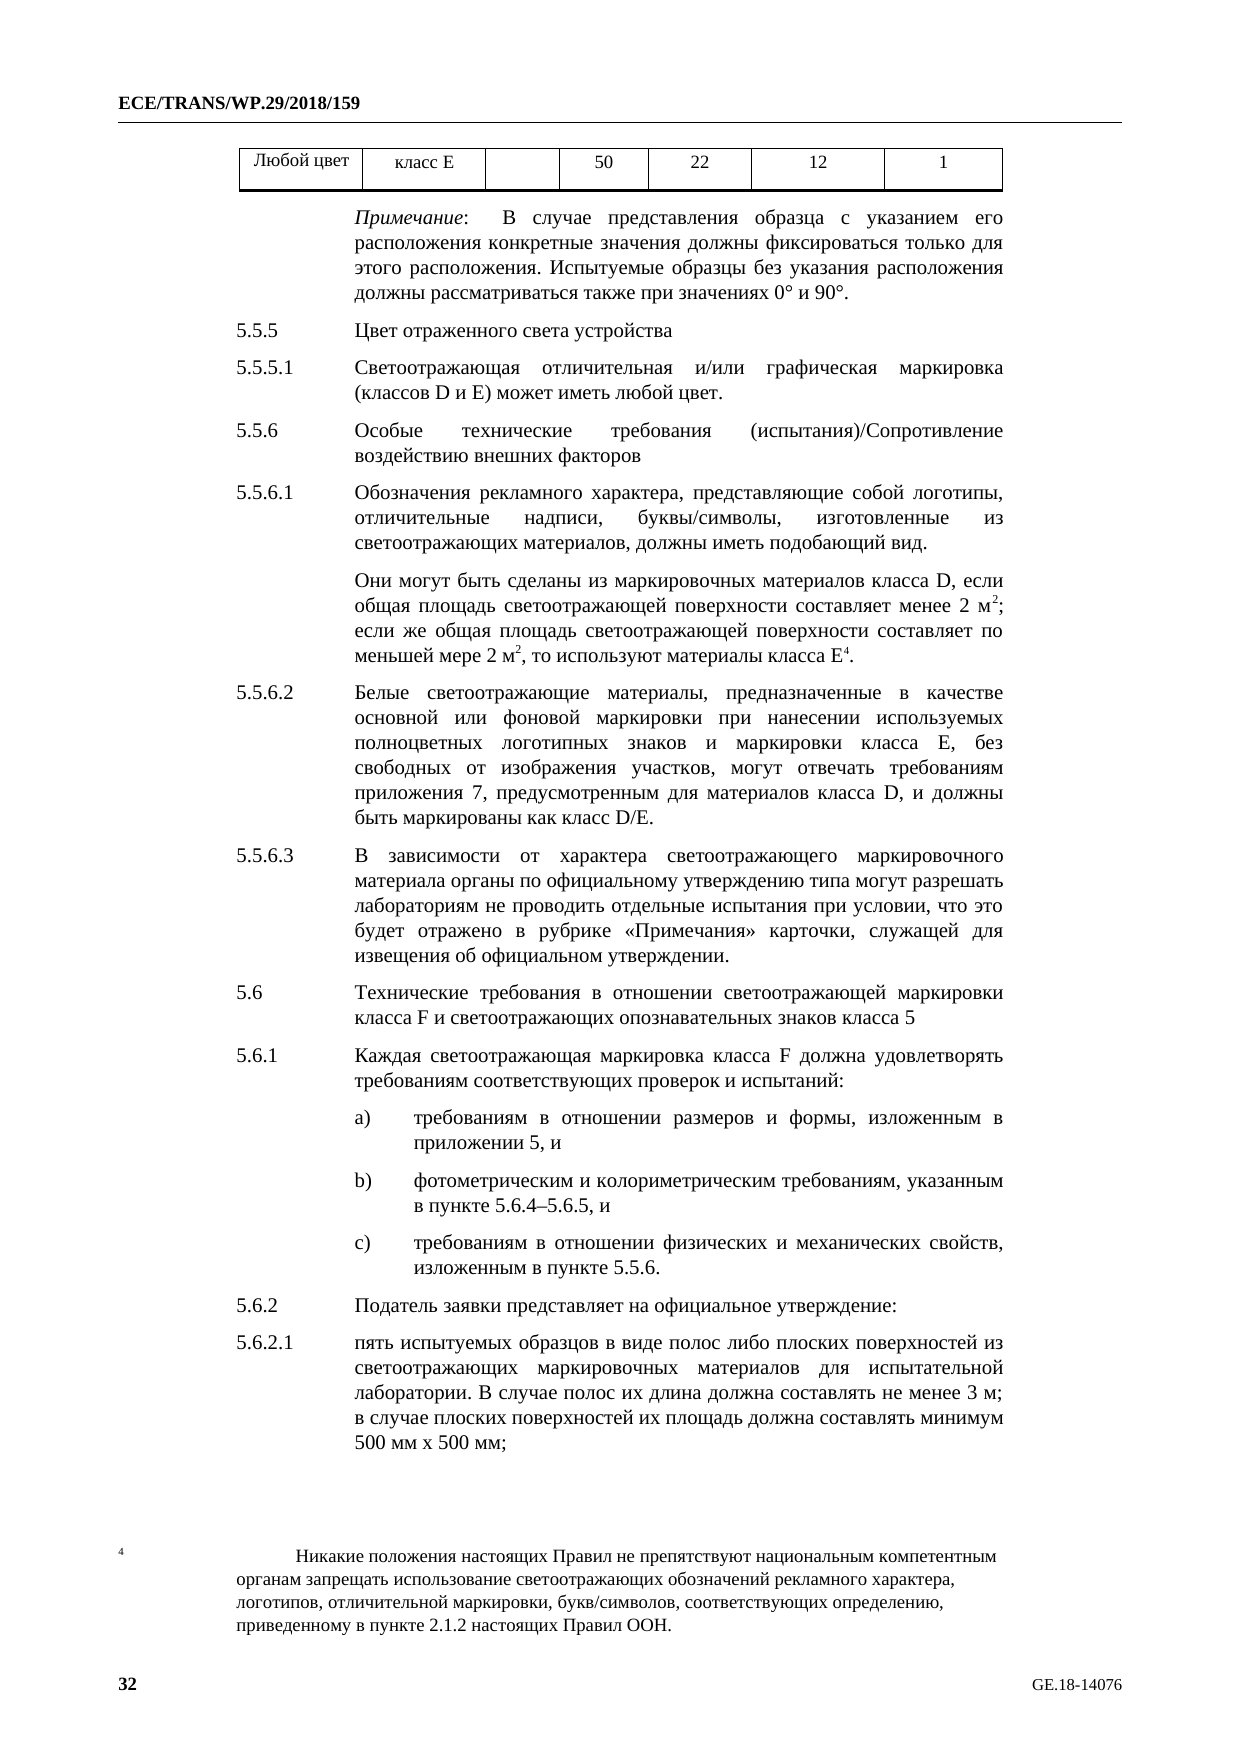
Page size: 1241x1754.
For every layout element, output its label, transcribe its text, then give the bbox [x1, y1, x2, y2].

text 5.6.2.1 пять испытуемых образцов в виде полос либо плоских поверхностей из светоотражающих маркировочных материалов для испытательной лаборатории. В случае полос их длина должна составлять не менее 3 м; в случае плоских поверхностей их площадь должна составлять минимум 500 мм x 500 мм; [236, 1329, 1004, 1454]
text с) требованиям в отношении физических и механических свойств, изложенным в пункте 5.5.6. [236, 1229, 1004, 1279]
text 5.5.5.1 Светоотражающая отличительная и/или графическая маркировка (классов D и Е) может иметь любой цвет. [236, 354, 1004, 404]
table_cell 12 [752, 149, 884, 188]
text 5.6 Технические требования в отношении светоотражающей маркировки класса F и светоотражающих опознавательных знаков класса 5 [236, 979, 1004, 1029]
table_cell 50 [560, 149, 648, 188]
table_cell 22 [649, 149, 751, 188]
text 5.5.6.3 В зависимости от характера светоотражающего маркировочного материала органы по официальному утверждению типа могут разрешать лабораториям не проводить отдельные испытания при условии, что это будет отражено в рубрике «Примечания» карточки, служащей для извещения об официальном утверждении. [236, 842, 1004, 967]
text 5.6.2 Податель заявки представляет на официальное утверждение: [236, 1292, 1004, 1317]
text 5.5.5 Цвет отраженного света устройства [236, 317, 1004, 342]
table_cell класс E [363, 149, 485, 188]
table_cell [486, 149, 559, 188]
text Примечание: В случае представления образца с указанием его расположения конкретные значения должны фиксироваться только для этого расположения. Испытуемые образцы без указания расположения должны рассматриваться также при значениях 0° и 90°. [236, 204, 1004, 304]
text 5.6.1 Каждая светоотражающая маркировка класса F должна удовлетворять требованиям соответствующих проверок и испытаний: [236, 1042, 1004, 1092]
text а) требованиям в отношении размеров и формы, изложенным в приложении 5, и [236, 1104, 1004, 1154]
table_cell 1 [885, 149, 1002, 188]
table_cell Любой цвет [240, 149, 362, 188]
text 5.5.6 Особые технические требования (испытания)/Сопротивление воздействию внешних факторов [236, 417, 1004, 467]
text 5.5.6.1 Обозначения рекламного характера, представляющие собой логотипы, отличительные надписи, буквы/символы, изготовленные из светоотражающих материалов, должны иметь подобающий вид. [236, 479, 1004, 554]
text 5.5.6.2 Белые светоотражающие материалы, предназначенные в качестве основной или фоновой маркировки при нанесении используемых полноцветных логотипных знаков и маркировки класса Е, без свободных от изображения участков, могут отвечать требованиям приложения 7, предусмотренным для материалов класса D, и должны быть маркированы как класс D/E. [236, 679, 1004, 829]
text Они могут быть сделаны из маркировочных материалов класса D, если общая площадь светоотражающей поверхности составляет менее 2 м2; если же общая площадь светоотражающей поверхности составляет по меньшей мере 2 м2, то используют материалы класса Е. [236, 567, 1004, 667]
text b) фотометрическим и колориметрическим требованиям, указанным в пункте 5.6.4–5.6.5, и [236, 1167, 1004, 1217]
